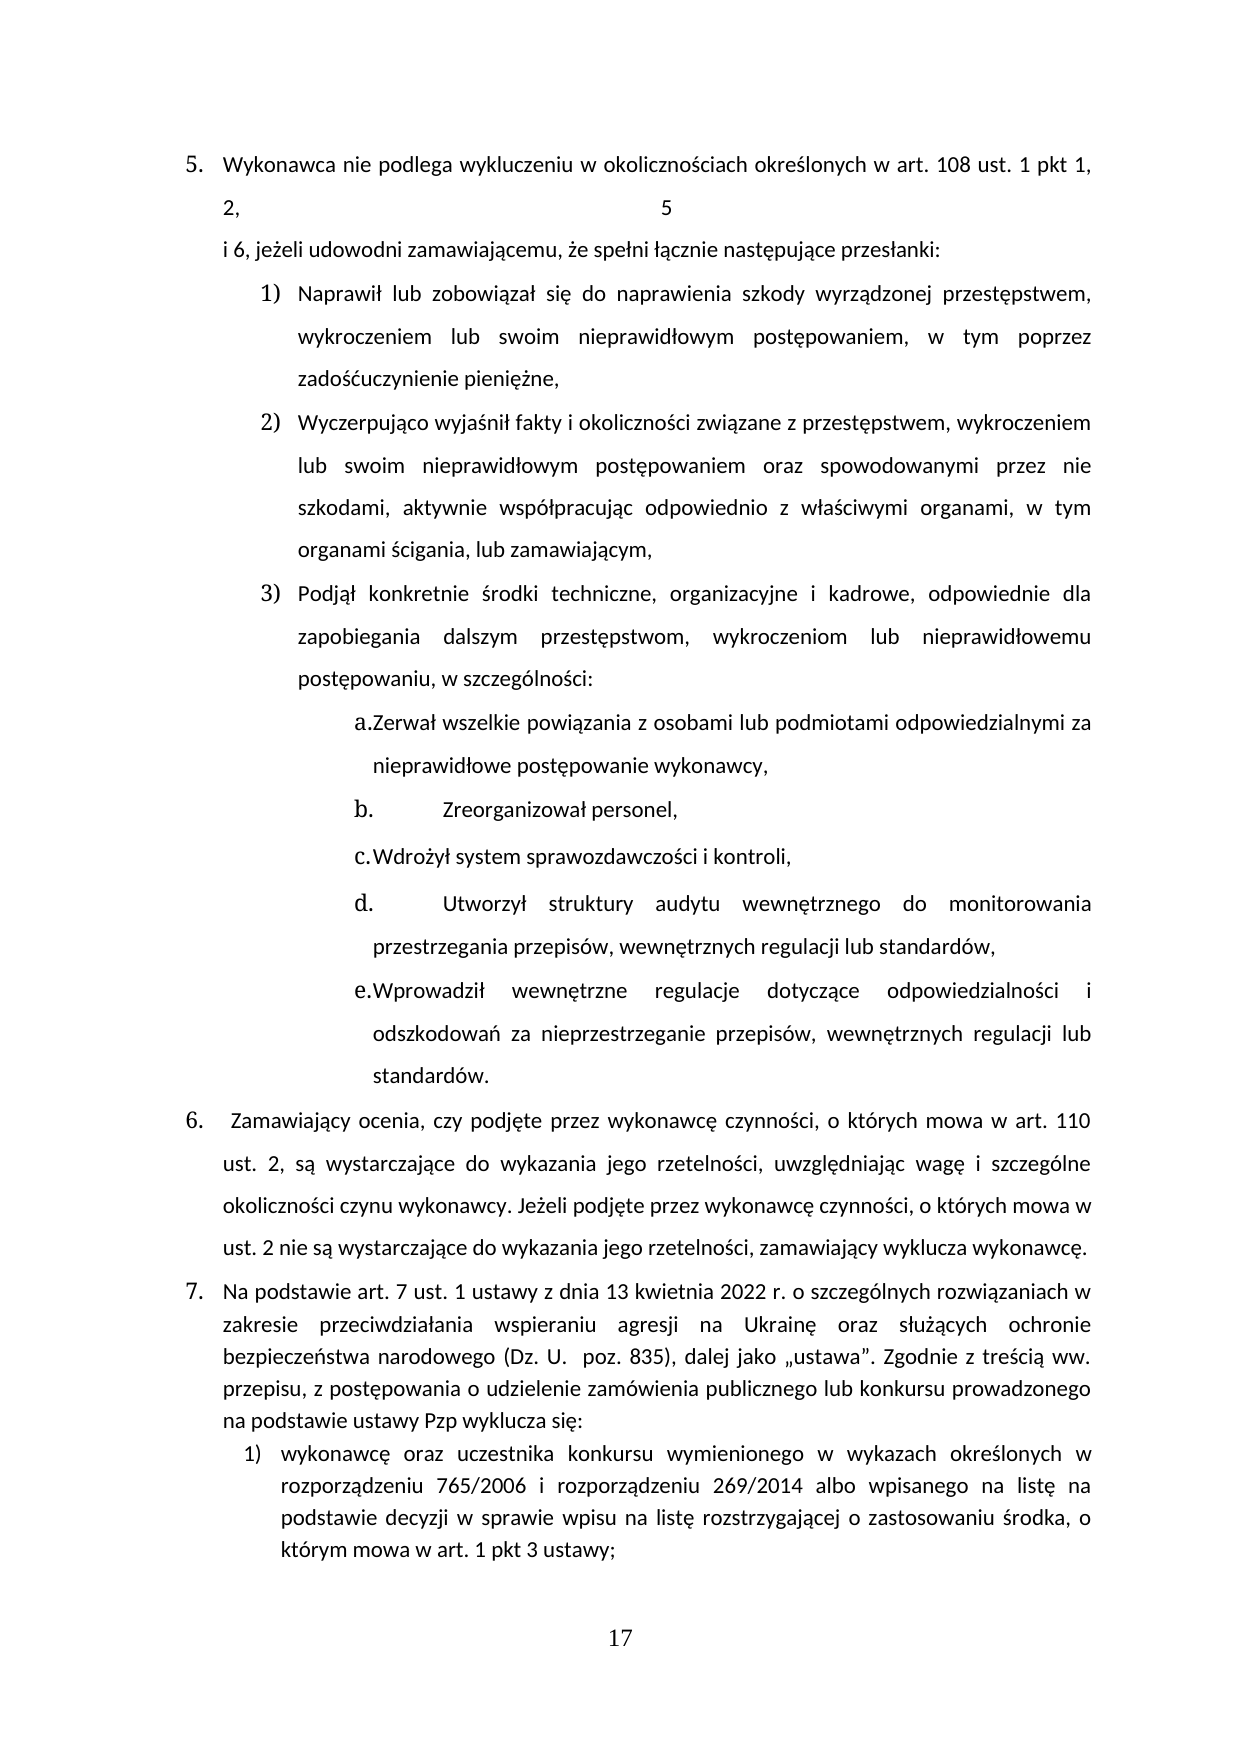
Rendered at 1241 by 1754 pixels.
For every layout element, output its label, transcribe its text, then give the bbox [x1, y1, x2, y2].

list Wyczerpująco wyjaśnił fakty i okoliczności związane z przestępstwem, wykroczeniem lub swoim nieprawidłowym postępowaniem oraz spowodowanymi przez nie szkodami, aktywnie współpracując odpowiednio z właściwymi organami, w tym organami ścigania, lub zamawiającym, [260, 406, 1093, 563]
list Na podstawie art. 7 ust. 1 ustawy z dnia 13 kwietnia 2022 r. o szczególnych rozwiązaniach w zakresie przeciwdziałania wspieraniu agresji na Ukrainę oraz służących ochronie bezpieczeństwa narodowego (Dz. U. poz. 835), dalej jako „ustawa”. Zgodnie z treścią ww. przepisu, z postępowania o udzielenie zamówienia publicznego lub konkursu prowadzonego na podstawie ustawy Pzp wyklucza się: [185, 1275, 1093, 1435]
list Zamawiający ocenia, czy podjęte przez wykonawcę czynności, o których mowa w art. 110 ust. 2, są wystarczające do wykazania jego rzetelności, uwzględniając wagę i szczególne okoliczności czynu wykonawcy. Jeżeli podjęte przez wykonawcę czynności, o których mowa w ust. 2 nie są wystarczające do wykazania jego rzetelności, zamawiający wyklucza wykonawcę. [185, 1103, 1093, 1261]
list Utworzył struktury audytu wewnętrznego do monitorowania przestrzegania przepisów, wewnętrznych regulacji lub standardów, [354, 887, 1093, 960]
list Zreorganizował personel, [354, 793, 1093, 825]
list Zerwał wszelkie powiązania z osobami lub podmiotami odpowiedzialnymi za nieprawidłowe postępowanie wykonawcy, [354, 706, 1093, 779]
list Naprawił lub zobowiązał się do naprawienia szkody wyrządzonej przestępstwem, wykroczeniem lub swoim nieprawidłowym postępowaniem, w tym poprzez zadośćuczynienie pieniężne, [260, 277, 1093, 392]
list Wdrożył system sprawozdawczości i kontroli, [354, 840, 1093, 872]
list Wykonawca nie podlega wykluczeniu w okolicznościach określonych w art. 108 ust. 1 pkt 1, 2, 5 i 6, jeżeli udowodni zamawiającemu, że spełni łącznie następujące przesłanki: [185, 148, 1093, 263]
list Podjął konkretnie środki techniczne, organizacyjne i kadrowe, odpowiednie dla zapobiegania dalszym przestępstwom, wykroczeniom lub nieprawidłowemu postępowaniu, w szczególności: [260, 577, 1093, 692]
list Wprowadził wewnętrzne regulacje dotyczące odpowiedzialności i odszkodowań za nieprzestrzeganie przepisów, wewnętrznych regulacji lub standardów. [354, 974, 1093, 1089]
list wykonawcę oraz uczestnika konkursu wymienionego w wykazach określonych w rozporządzeniu 765/2006 i rozporządzeniu 269/2014 albo wpisanego na listę na podstawie decyzji w sprawie wpisu na listę rozstrzygającej o zastosowaniu środka, o którym mowa w art. 1 pkt 3 ustawy; [243, 1439, 1093, 1563]
